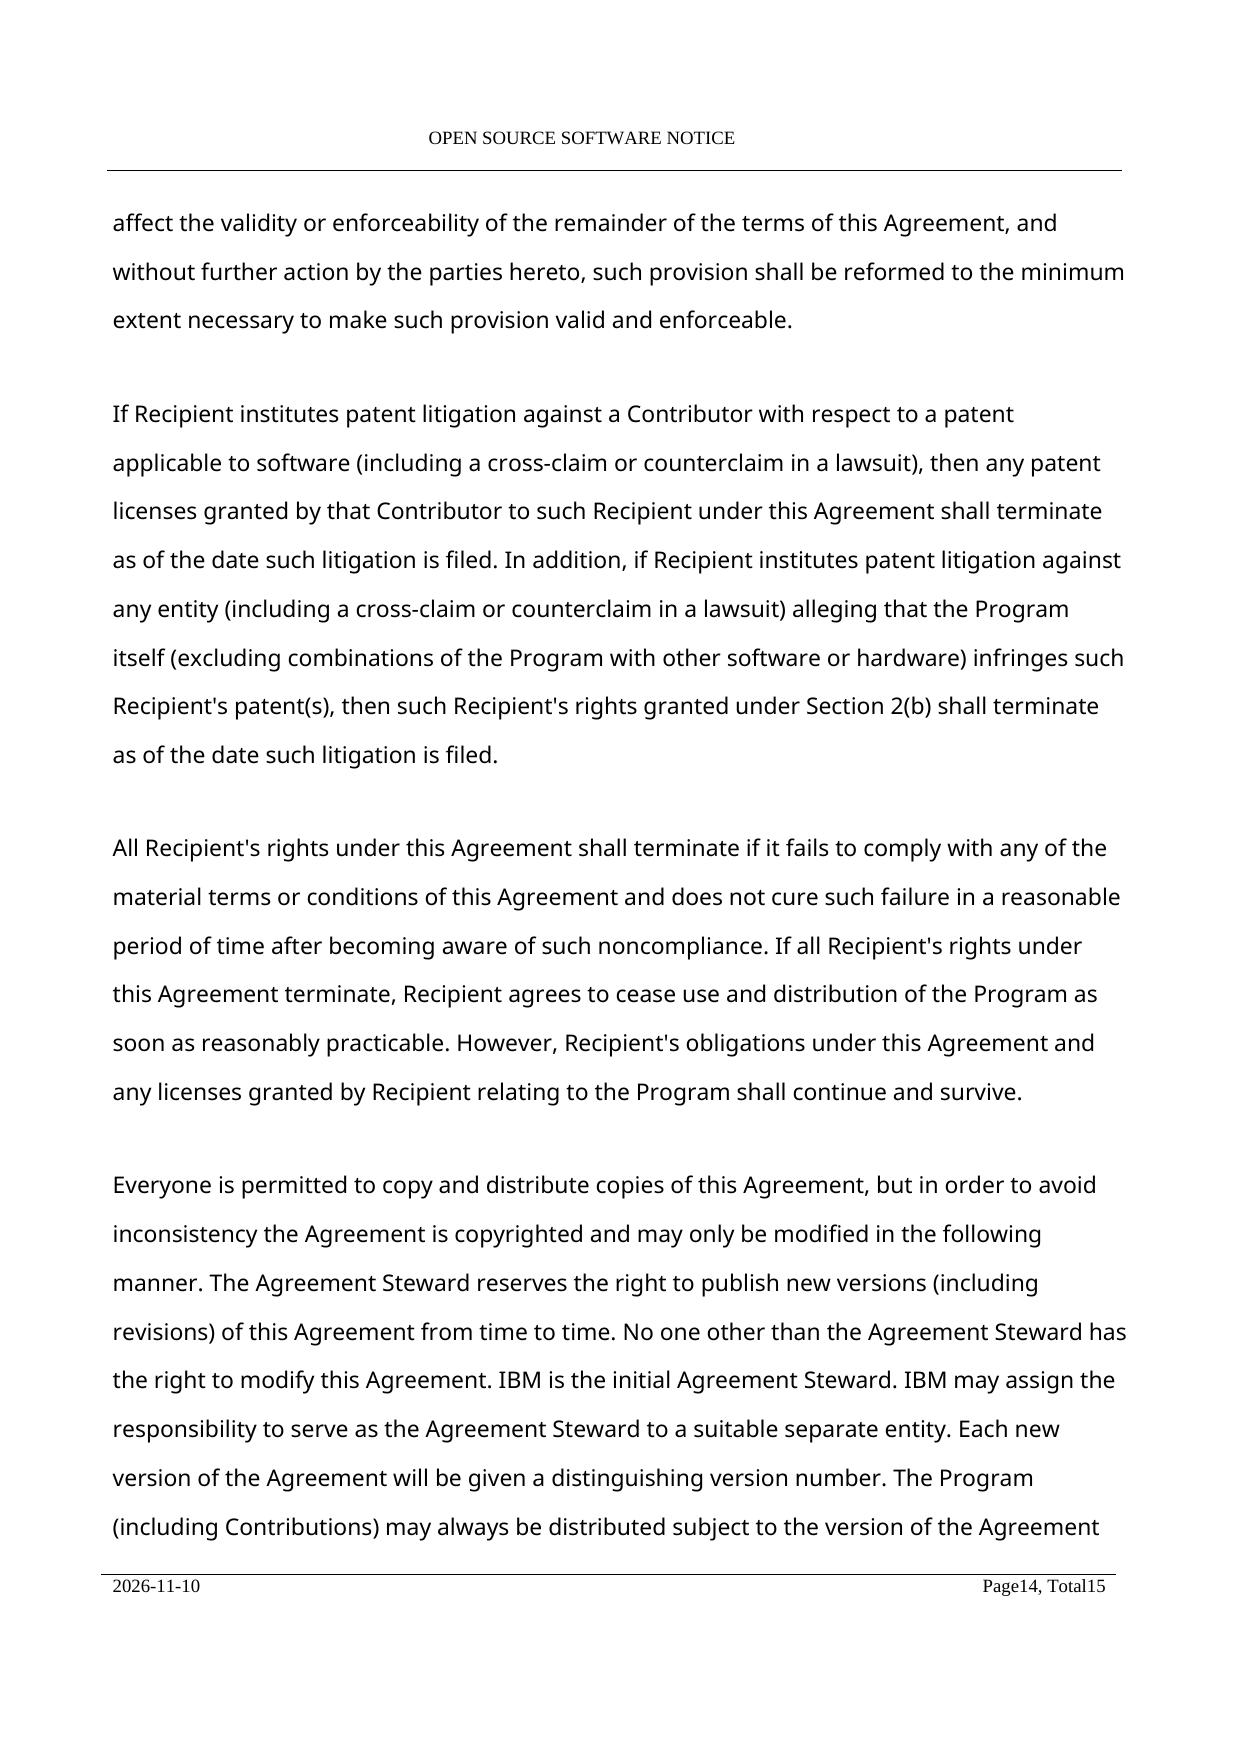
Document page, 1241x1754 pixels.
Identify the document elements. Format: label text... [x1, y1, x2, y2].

text All Recipient's rights under this Agreement shall terminate if it fails to comply with any of the material terms or conditions of this Agreement and does not cure such failure in a reasonable period of time after becoming aware of such noncompliance. If all Recipient's rights under this Agreement terminate, Recipient agrees to cease use and distribution of the Program as soon as reasonably practicable. However, Recipient's obligations under this Agreement and any licenses granted by Recipient relating to the Program shall continue and survive. [112, 832, 1128, 1108]
text If Recipient institutes patent litigation against a Contributor with respect to a patent applicable to software (including a cross-claim or counterclaim in a lawsuit), then any patent licenses granted by that Contributor to such Recipient under this Agreement shall terminate as of the date such litigation is filed. In addition, if Recipient institutes patent litigation against any entity (including a cross-claim or counterclaim in a lawsuit) alleging that the Program itself (excluding combinations of the Program with other software or hardware) infringes such Recipient's patent(s), then such Recipient's rights granted under Section 2(b) shall terminate as of the date such litigation is filed. [112, 397, 1128, 771]
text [112, 1168, 1128, 1542]
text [112, 206, 1128, 336]
